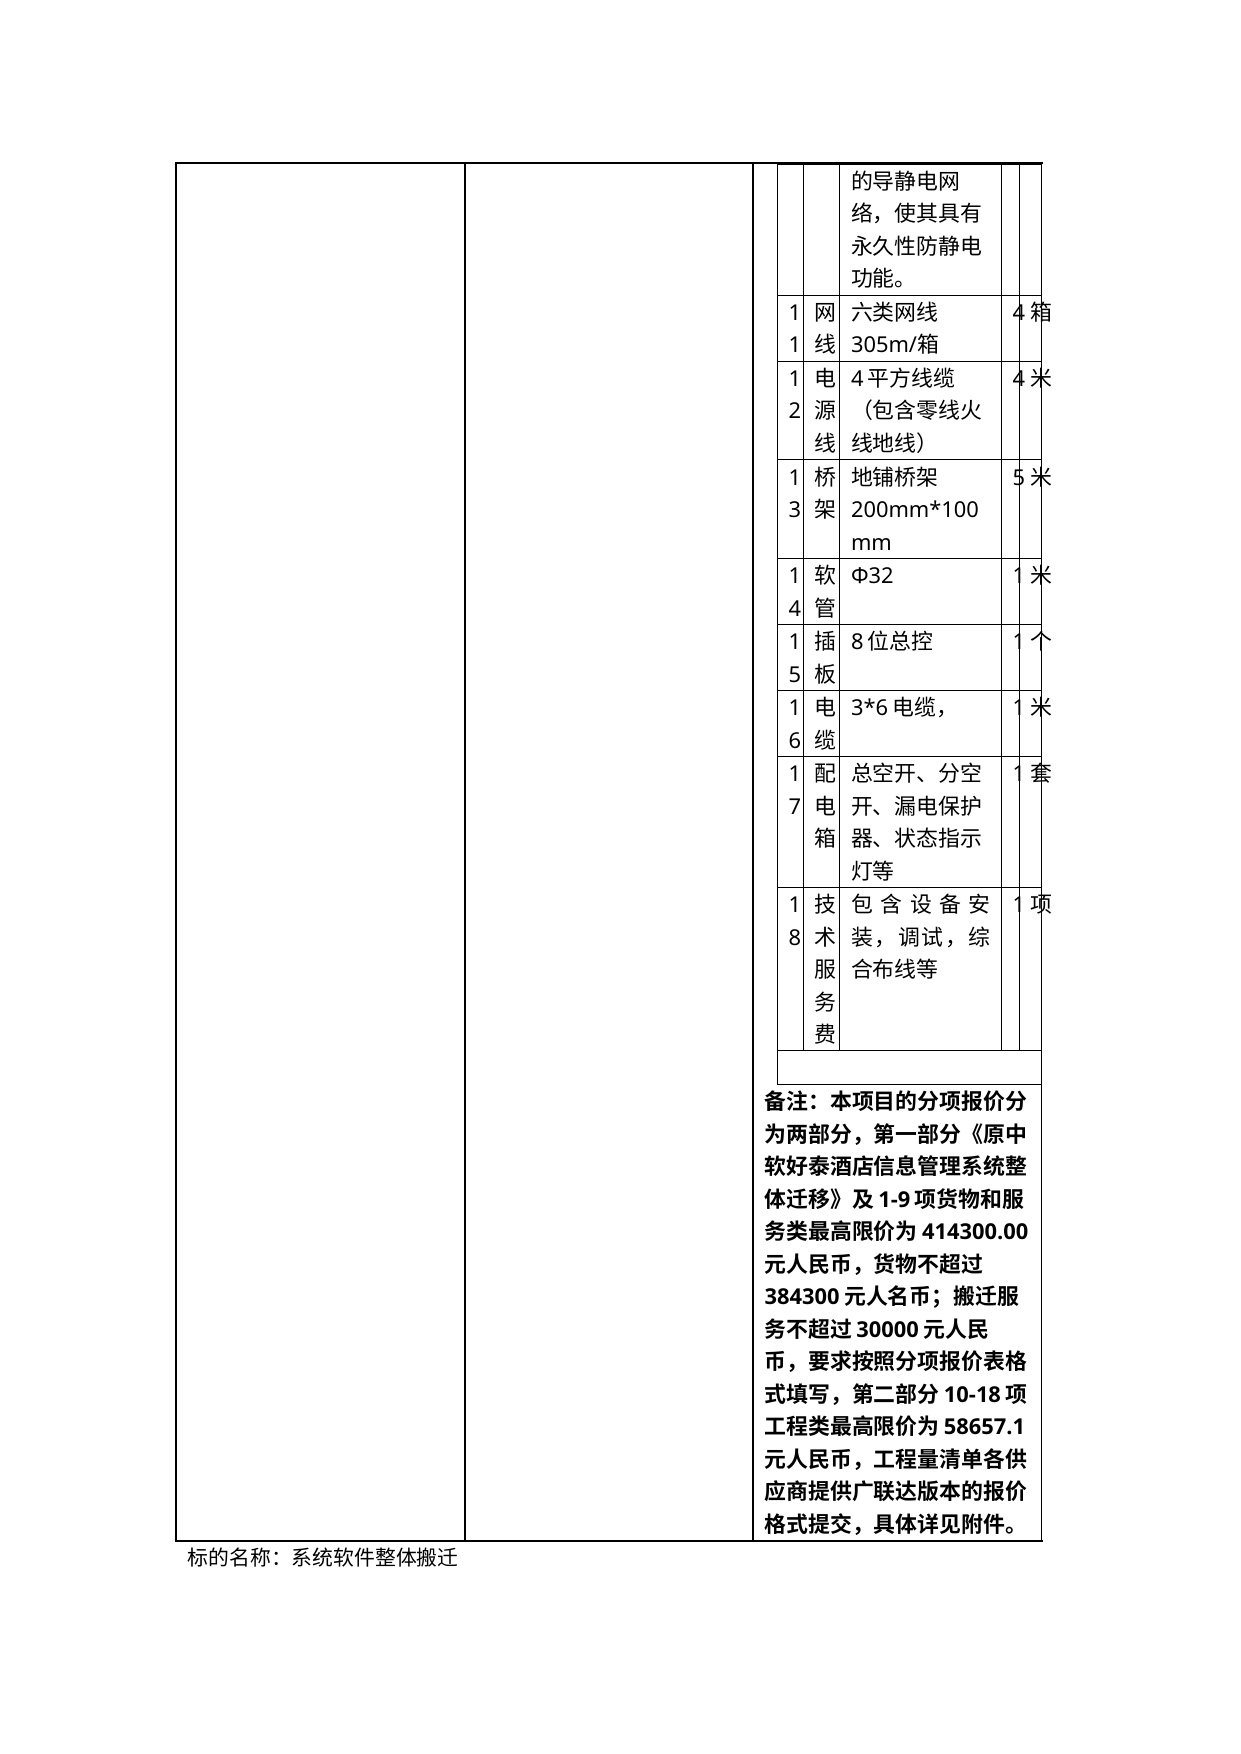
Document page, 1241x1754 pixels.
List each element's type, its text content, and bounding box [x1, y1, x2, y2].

text 标的名称：系统软件整体搬迁 [187, 1542, 1053, 1574]
table_cell 1 [177, 164, 464, 1540]
table_cell [466, 164, 752, 1540]
